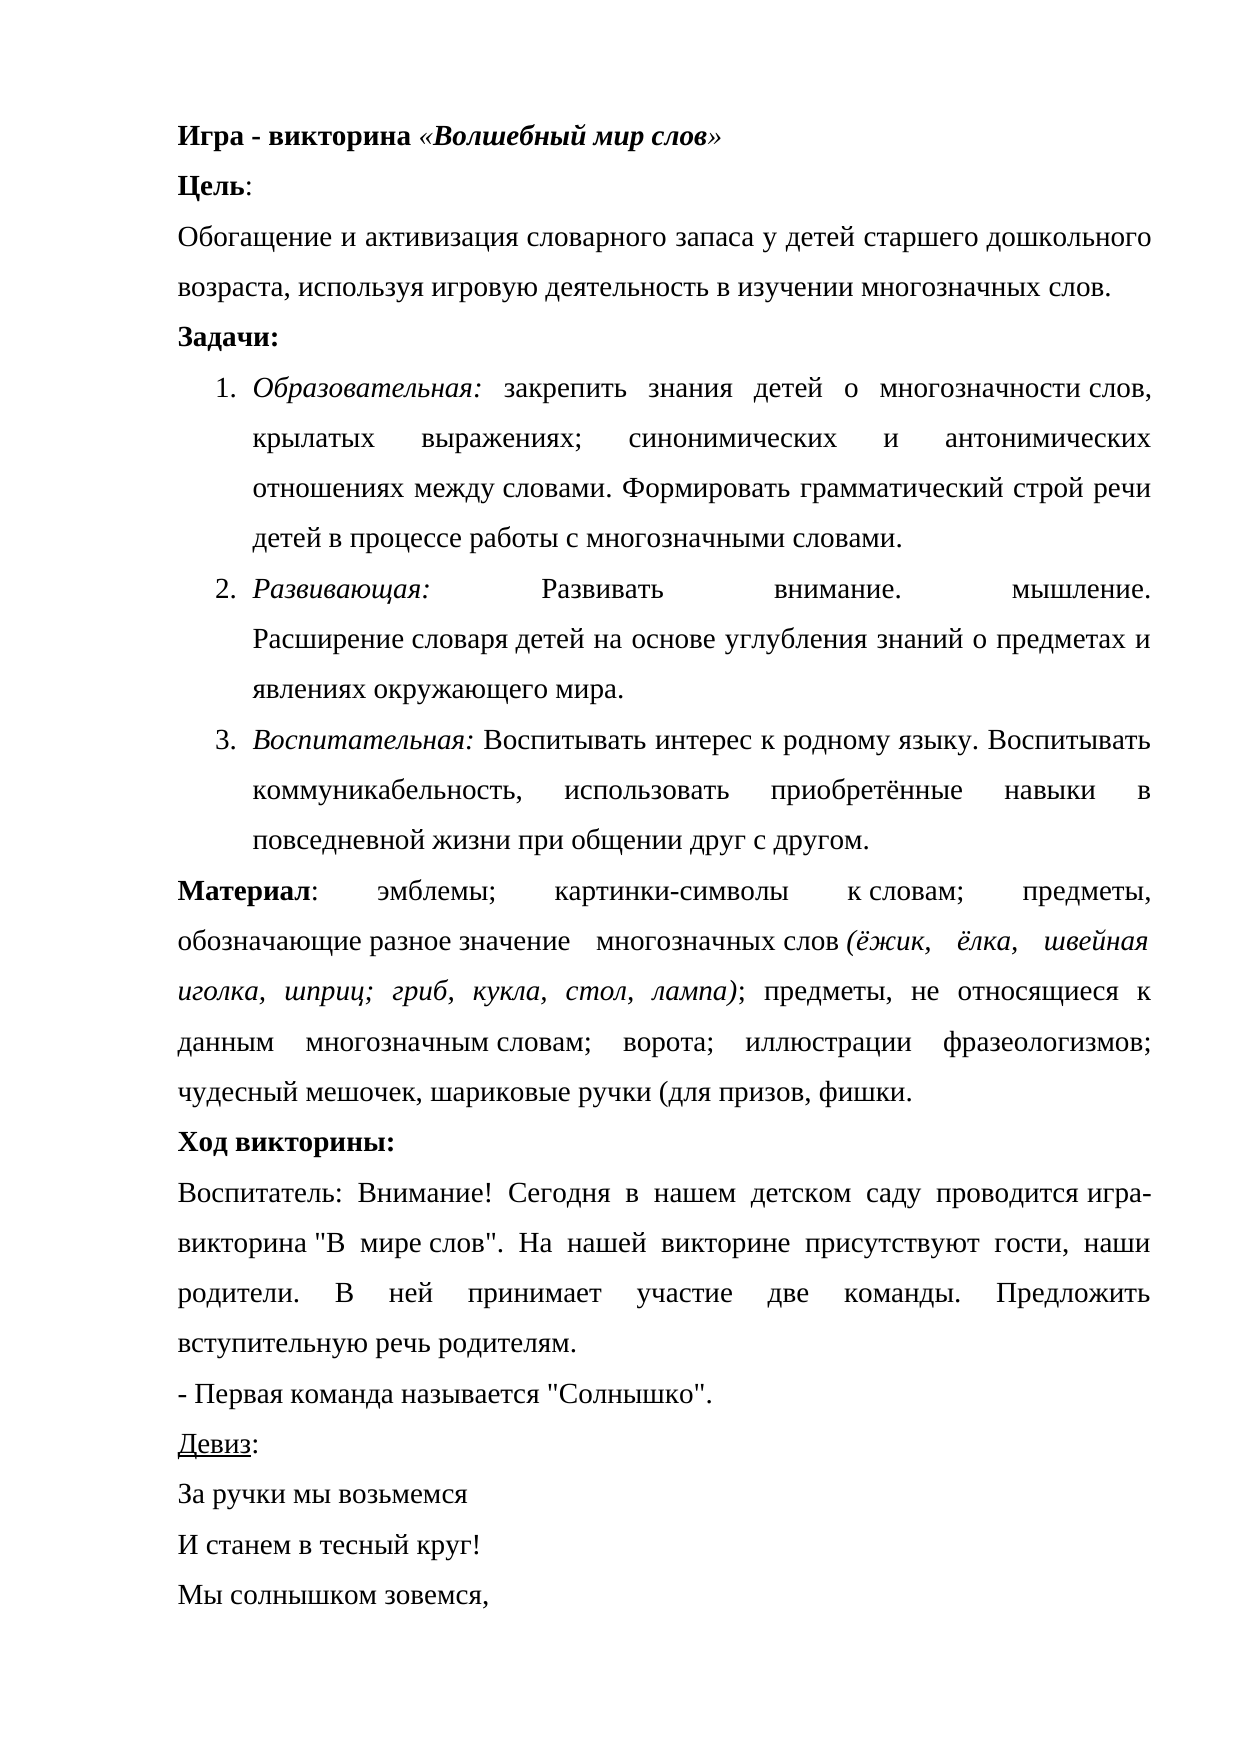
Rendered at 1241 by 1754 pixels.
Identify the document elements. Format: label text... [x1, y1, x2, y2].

text И станем в тесный круг! [177, 1527, 1152, 1560]
text За ручки мы возьмемся [177, 1477, 1152, 1510]
text Воспитатель: Внимание! Сегодня в нашем детском саду проводится игра-викторина "В мире слов". На нашей викторине присутствуют гости, наши родители. В ней принимает участие две команды. Предложить вступительную речь родителям. [177, 1175, 1152, 1359]
text Ход викторины: [177, 1124, 1152, 1158]
text Мы солнышком зовемся, [177, 1577, 1152, 1611]
text Девиз: [177, 1426, 1152, 1460]
text Обогащение и активизация словарного запаса у детей старшего дошкольного возраста, используя игровую деятельность в изучении многозначных слов. [177, 219, 1152, 303]
list Воспитательная: Воспитывать интерес к родному языку. Воспитывать коммуникабельность, использовать приобретённые навыки в повседневной жизни при общении друг с другом. [215, 722, 1152, 856]
text Игра - викторина «Волшебный мир слов» [177, 118, 1152, 152]
text Задачи: [177, 319, 1152, 353]
text Цель: [177, 168, 1152, 202]
text - Первая команда называется "Солнышко". [177, 1376, 1152, 1409]
list Развивающая: Развивать внимание. мышление. Расширение словаря детей на основе углубления знаний о предметах и явлениях окружающего мира. [215, 571, 1152, 705]
text Материал: эмблемы; картинки-символы к словам; предметы, обозначающие разное значение многозначных слов (ёжик, ёлка, швейная иголка, шприц; гриб, кукла, стол, лампа); предметы, не относящиеся к данным многозначным словам; ворота; иллюстрации фразеологизмов; чудесный мешочек, шариковые ручки (для призов, фишки. [177, 873, 1152, 1108]
list Образовательная: закрепить знания детей о многозначности слов, крылатых выражениях; синонимических и антонимических отношениях между словами. Формировать грамматический строй речи детей в процессе работы с многозначными словами. [215, 370, 1152, 554]
